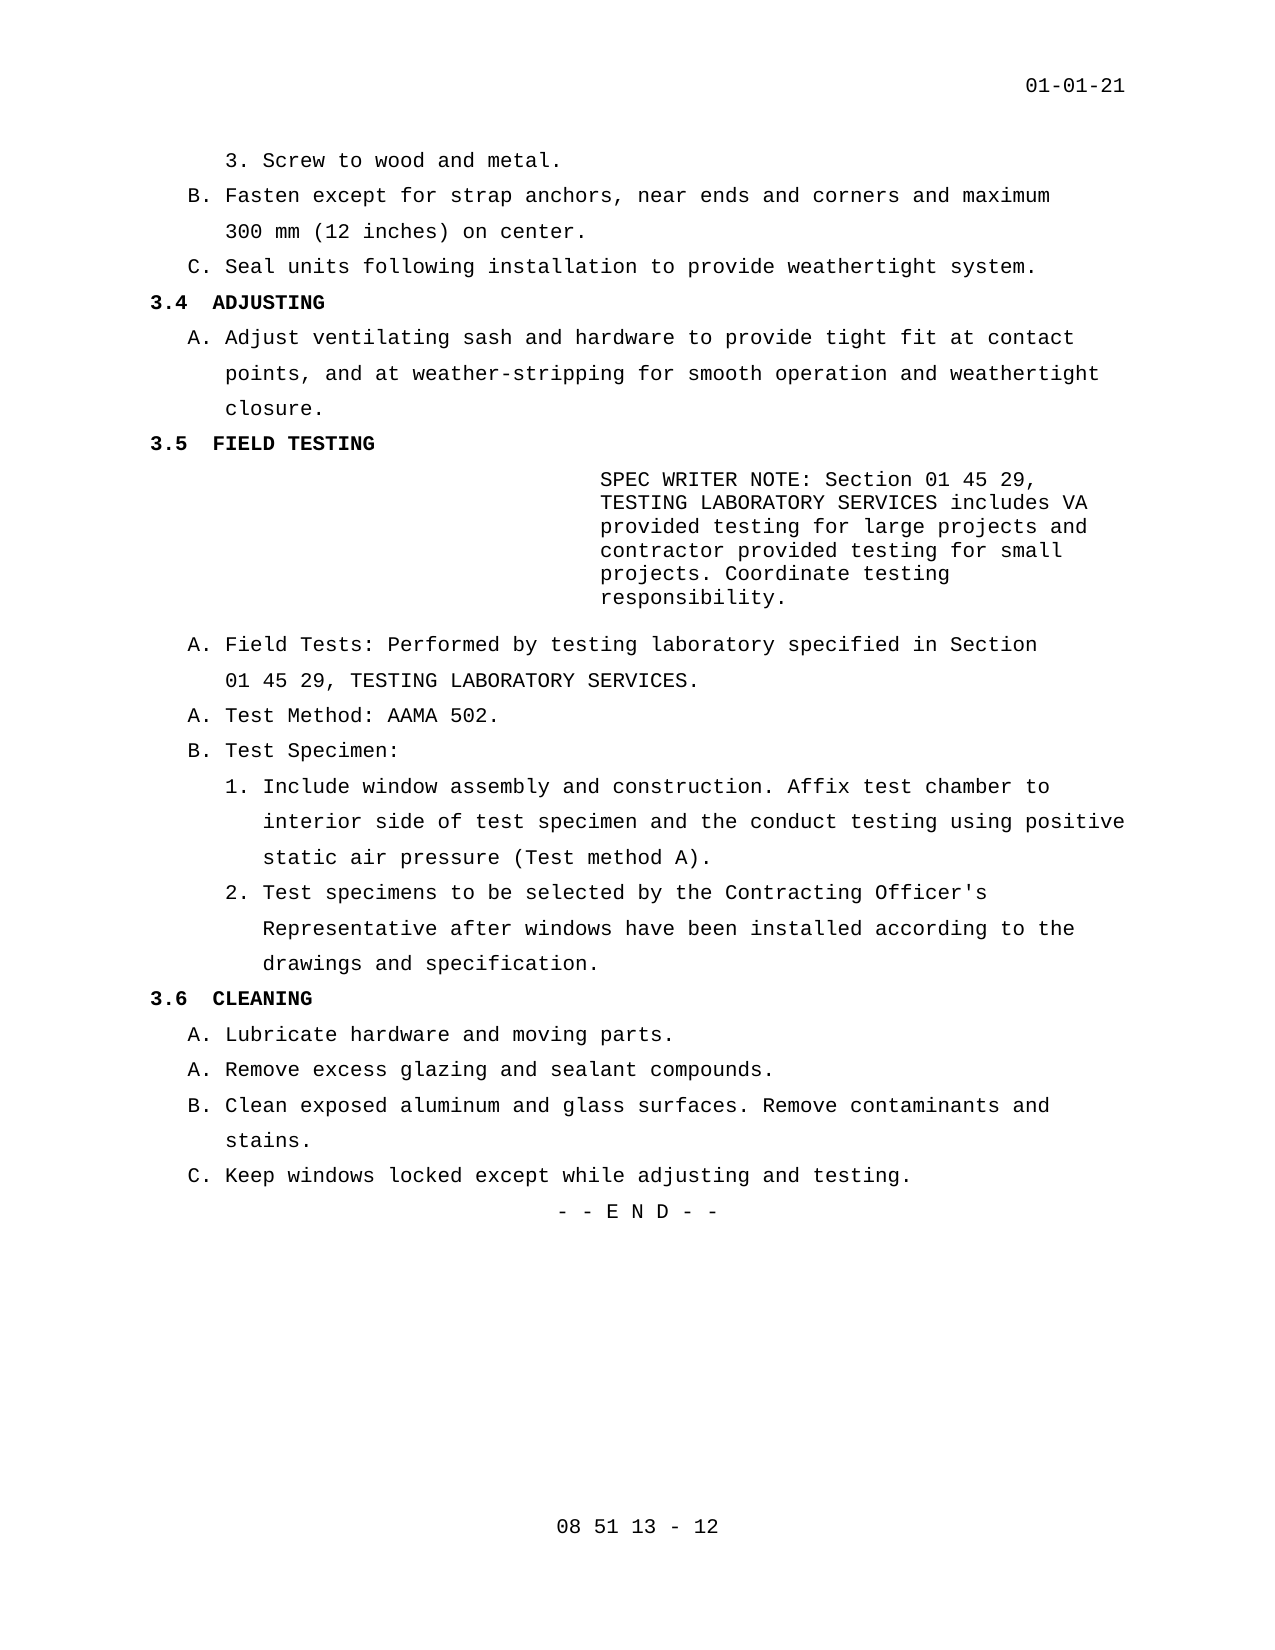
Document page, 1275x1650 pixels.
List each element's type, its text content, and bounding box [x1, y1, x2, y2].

text SPEC WRITER NOTE: Section 01 45 29, TESTING LABORATORY SERVICES includes VA provided testing for large projects and contractor provided testing for small projects. Coordinate testing responsibility. [600, 469, 1125, 611]
text Adjust ventilating sash and hardware to provide tight fit at contact points, and at weather-stripping for smooth operation and weathertight closure. [187, 327, 1125, 422]
text Keep windows locked except while adjusting and testing. [187, 1166, 1125, 1189]
list ADJUSTING [150, 292, 1125, 315]
text - - E N D - - [150, 1201, 1125, 1224]
list Lubricate hardware and moving parts. [187, 1024, 1125, 1047]
text Seal units following installation to provide weathertight system. [187, 256, 1125, 280]
list FIELD TESTING [150, 433, 1125, 457]
text Screw to wood and metal. [225, 150, 1125, 174]
text Clean exposed aluminum and glass surfaces. Remove contaminants and stains. [187, 1095, 1125, 1154]
list CLEANING [150, 988, 1125, 1012]
text Test specimens to be selected by the Contracting Officer's Representative after windows have been installed according to the drawings and specification. [225, 882, 1125, 977]
text Test Method: AAMA 502. [187, 705, 1125, 729]
text Remove excess glazing and sealant compounds. [187, 1059, 1125, 1083]
text Include window assembly and construction. Affix test chamber to interior side of test specimen and the conduct testing using positive static air pressure (Test method A). [225, 776, 1125, 870]
text Fasten except for strap anchors, near ends and corners and maximum 300 mm (12 inches) on center. [187, 185, 1125, 244]
text Test Specimen: [187, 741, 1125, 764]
list Field Tests: Performed by testing laboratory specified in Section 01 45 29, TESTING LABORATORY SERVICES. [187, 634, 1125, 693]
